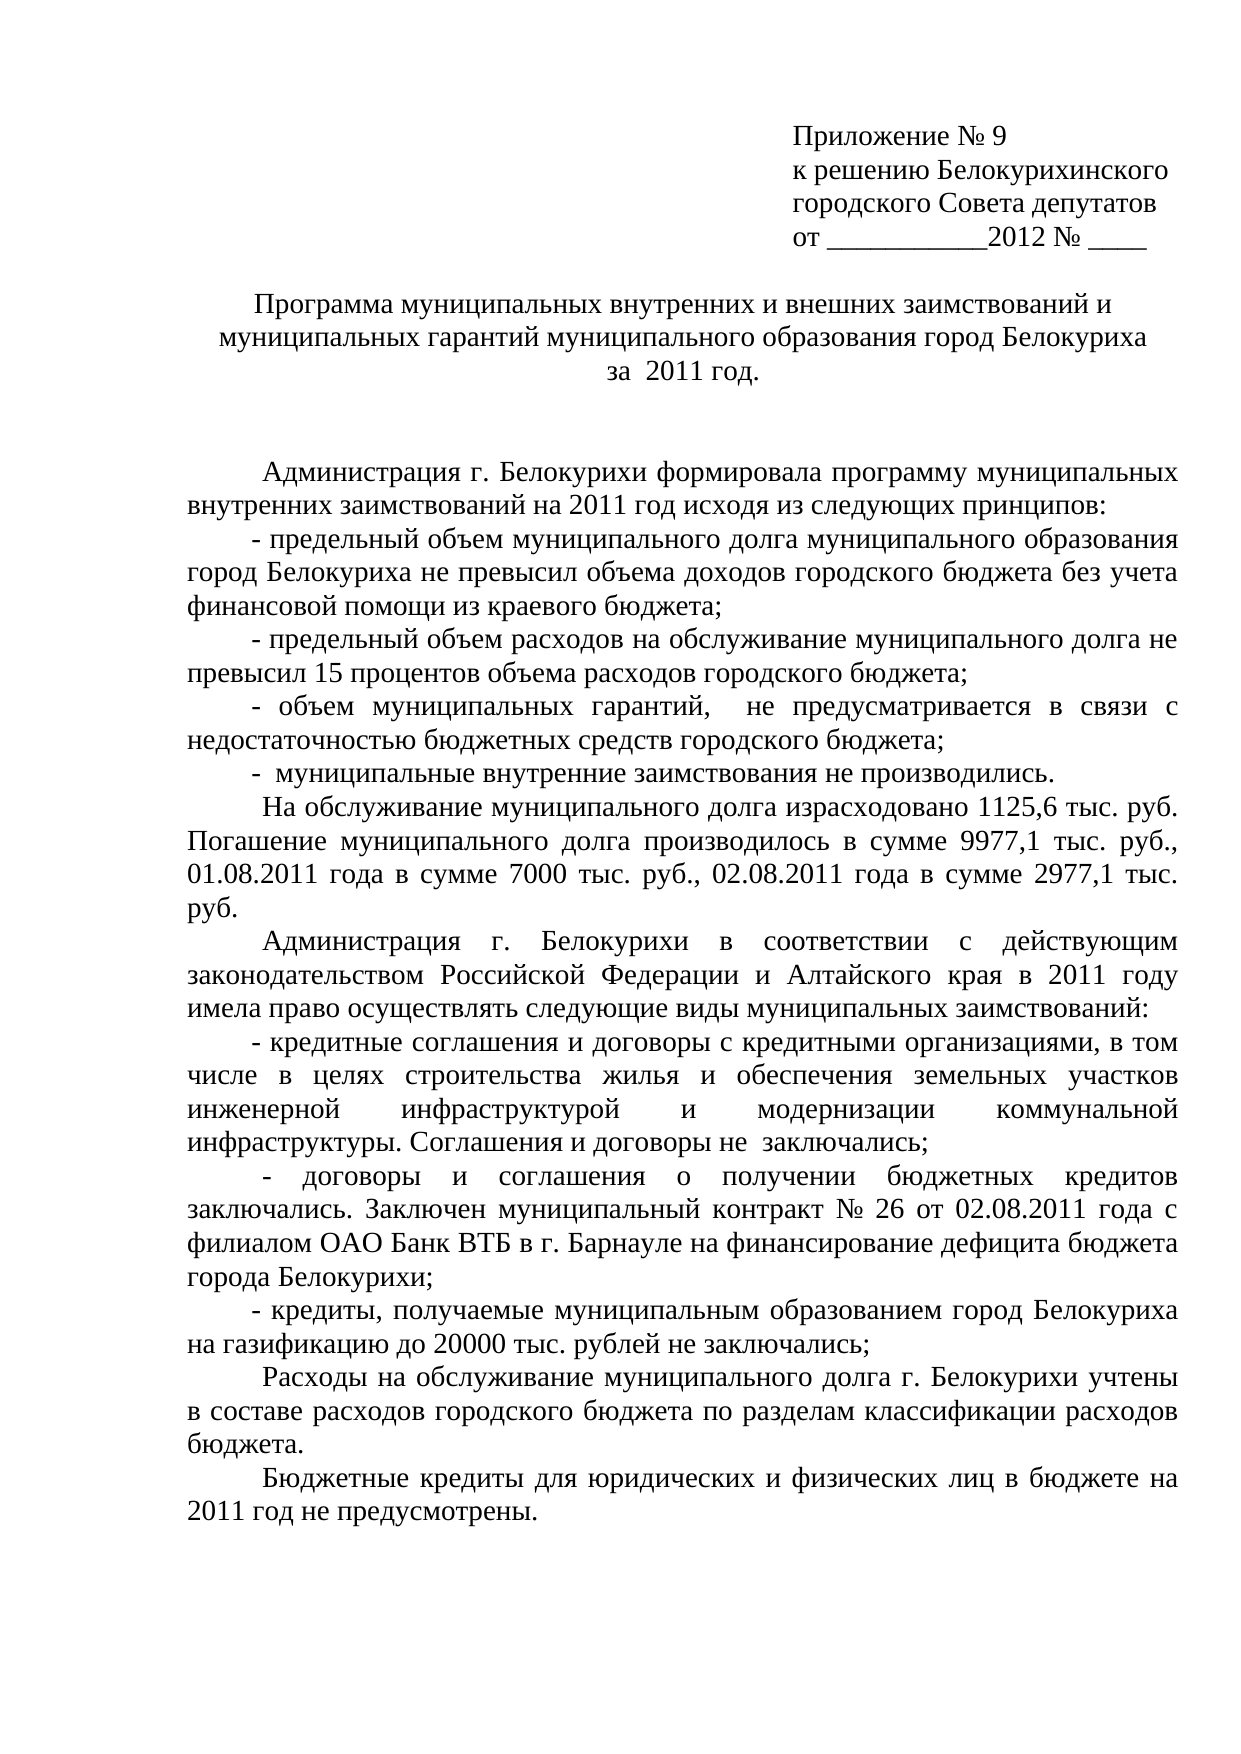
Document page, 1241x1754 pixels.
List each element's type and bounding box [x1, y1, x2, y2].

table_header [176, 118, 1190, 1695]
